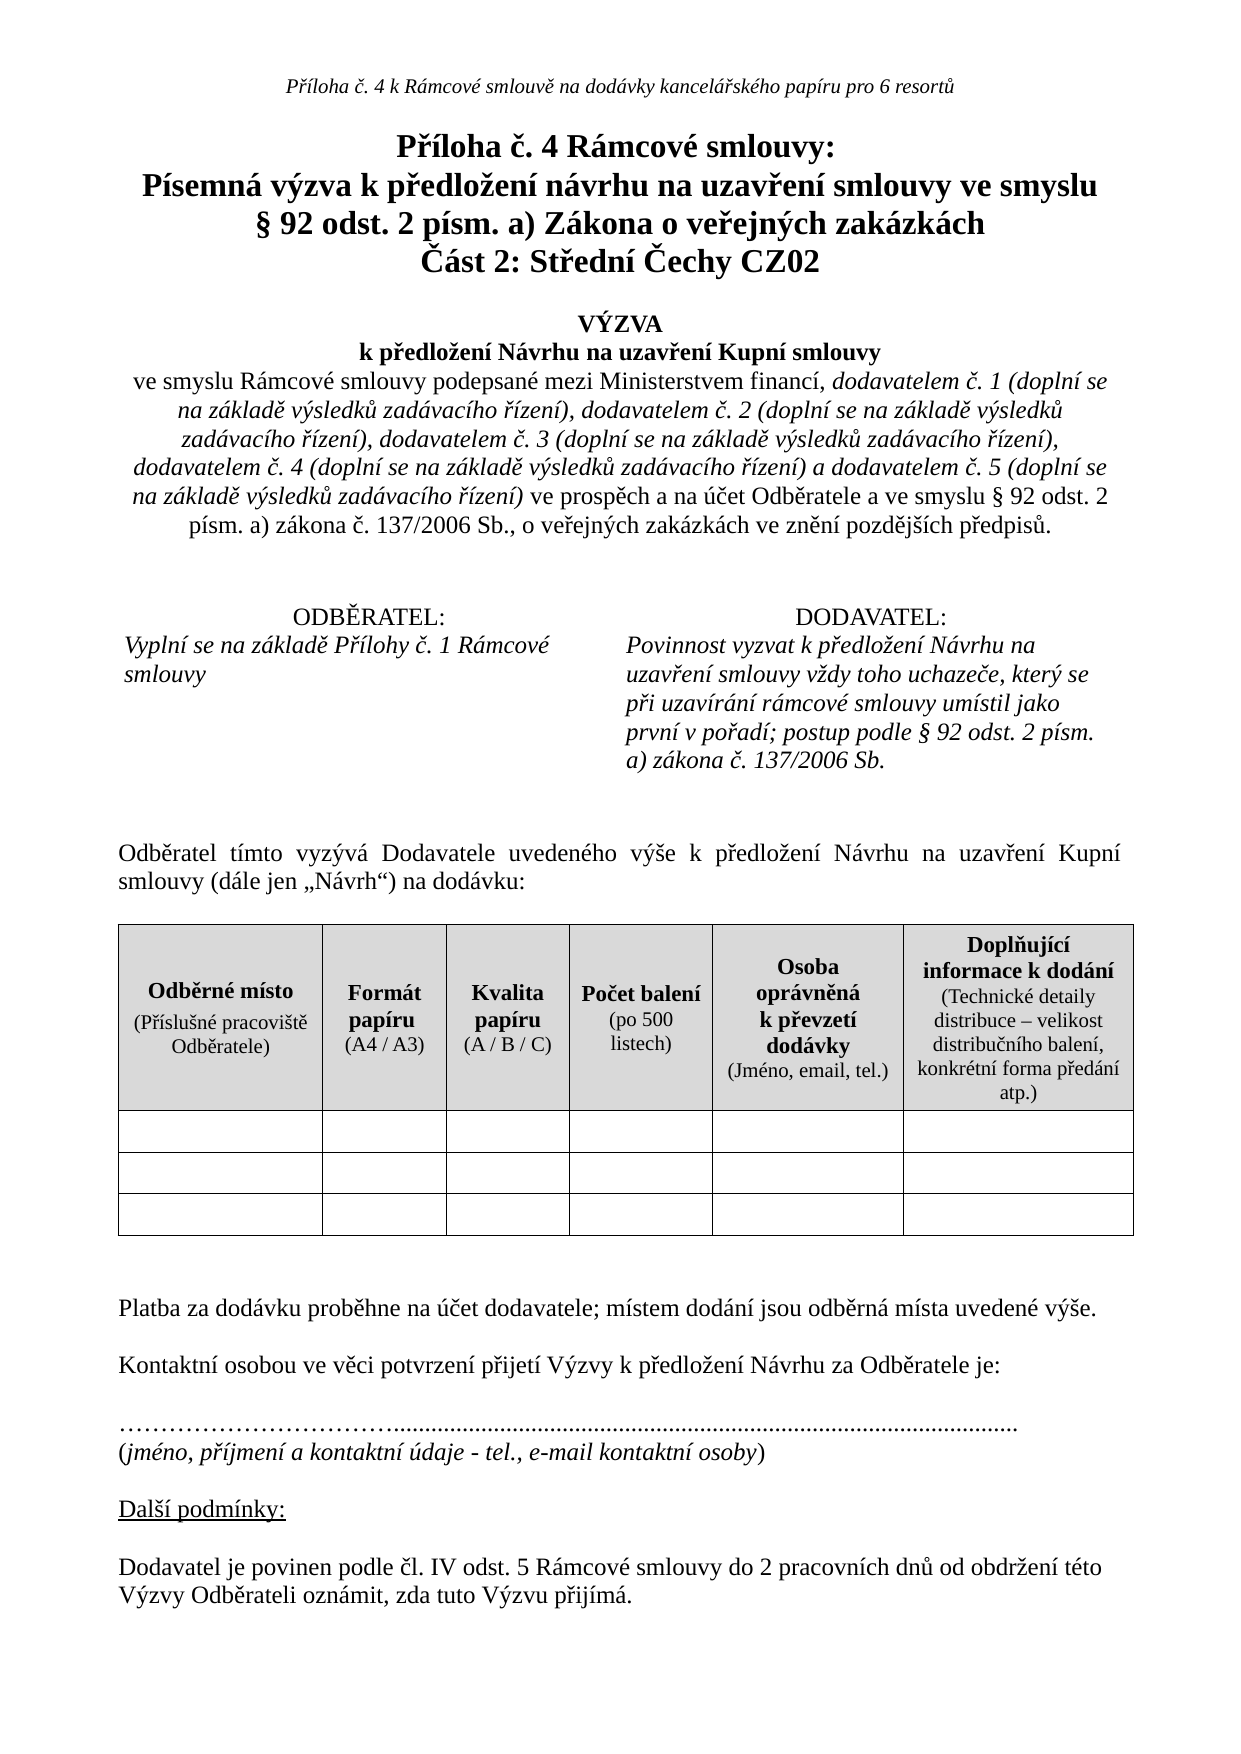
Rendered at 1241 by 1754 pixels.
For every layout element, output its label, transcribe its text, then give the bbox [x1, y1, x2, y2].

text …………………………….................................................................................................... (jméno, příjmení a kontaktní údaje - tel., e-mail kontaktní osoby) [118, 1408, 1122, 1466]
table_cell [570, 1194, 712, 1234]
table_header Kvalita papíru (A / B / C) [447, 925, 569, 1110]
table_header Formát papíru (A4 / A3) [323, 925, 446, 1110]
table_cell [323, 1194, 446, 1234]
table_cell [447, 1194, 569, 1234]
text Dodavatel je povinen podle čl. IV odst. 5 Rámcové smlouvy do 2 pracovních dnů od obdržení této Výzvy Odběrateli oznámit, zda tuto Výzvu přijímá. [118, 1552, 1122, 1609]
table_cell [904, 1111, 1133, 1152]
text Platba za dodávku proběhne na účet dodavatele; místem dodání jsou odběrná místa uvedené výše. [118, 1293, 1122, 1322]
table_cell [570, 1111, 712, 1152]
table_cell [119, 1111, 322, 1152]
table_cell [323, 1111, 446, 1152]
table_header ODBĚRATEL: Vyplní se na základě Přílohy č. 1 Rámcové smlouvy [118, 596, 620, 809]
text Kontaktní osobou ve věci potvrzení přijetí Výzvy k předložení Návrhu za Odběratele je: [118, 1351, 1122, 1379]
table_header Počet balení (po 500 listech) [570, 925, 712, 1110]
table_cell [119, 1153, 322, 1193]
text Příloha č. 4 Rámcové smlouvy: Písemná výzva k předložení návrhu na uzavření smlouvy ve smyslu § 92 odst. 2 písm. a) Zákona o veřejných zakázkách Část 2: Střední Čechy CZ02 [118, 127, 1122, 280]
table_header Doplňující informace k dodání (Technické detaily distribuce – velikost distribučního balení, konkrétní forma předání atp.) [904, 925, 1133, 1110]
table_header Osoba oprávněná k převzetí dodávky (Jméno, email, tel.) [713, 925, 903, 1110]
table_header DODAVATEL: Povinnost vyzvat k předložení Návrhu na uzavření smlouvy vždy toho uchazeče, který se při uzavírání rámcové smlouvy umístil jako první v pořadí; postup podle § 92 odst. 2 písm. a) zákona č. 137/2006 Sb. [620, 596, 1122, 809]
table_cell [904, 1153, 1133, 1193]
text k předložení Návrhu na uzavření Kupní smlouvy [118, 337, 1122, 366]
table_cell [447, 1111, 569, 1152]
table_cell [713, 1153, 903, 1193]
table_cell [119, 1194, 322, 1234]
text VÝZVA [118, 309, 1122, 337]
table_cell [713, 1111, 903, 1152]
table_cell [323, 1153, 446, 1193]
table_header Odběrné místo (Příslušné pracoviště Odběratele) [119, 925, 322, 1110]
text Odběratel tímto vyzývá Dodavatele uvedeného výše k předložení Návrhu na uzavření Kupní smlouvy (dále jen „Návrh“) na dodávku: [118, 838, 1122, 895]
table_cell [904, 1194, 1133, 1234]
table_cell [713, 1194, 903, 1234]
table_cell [570, 1153, 712, 1193]
text ve smyslu Rámcové smlouvy podepsané mezi Ministerstvem financí, dodavatelem č. 1 (doplní se na základě výsledků zadávacího řízení), dodavatelem č. 2 (doplní se na základě výsledků zadávacího řízení), dodavatelem č. 3 (doplní se na základě výsledků zadávacího řízení), dodavatelem č. 4 (doplní se na základě výsledků zadávacího řízení) a dodavatelem č. 5 (doplní se na základě výsledků zadávacího řízení) ve prospěch a na účet Odběratele a ve smyslu § 92 odst. 2 písm. a) zákona č. 137/2006 Sb., o veřejných zakázkách ve znění pozdějších předpisů. [118, 366, 1122, 539]
table_cell [447, 1153, 569, 1193]
text Další podmínky: [118, 1494, 1122, 1523]
